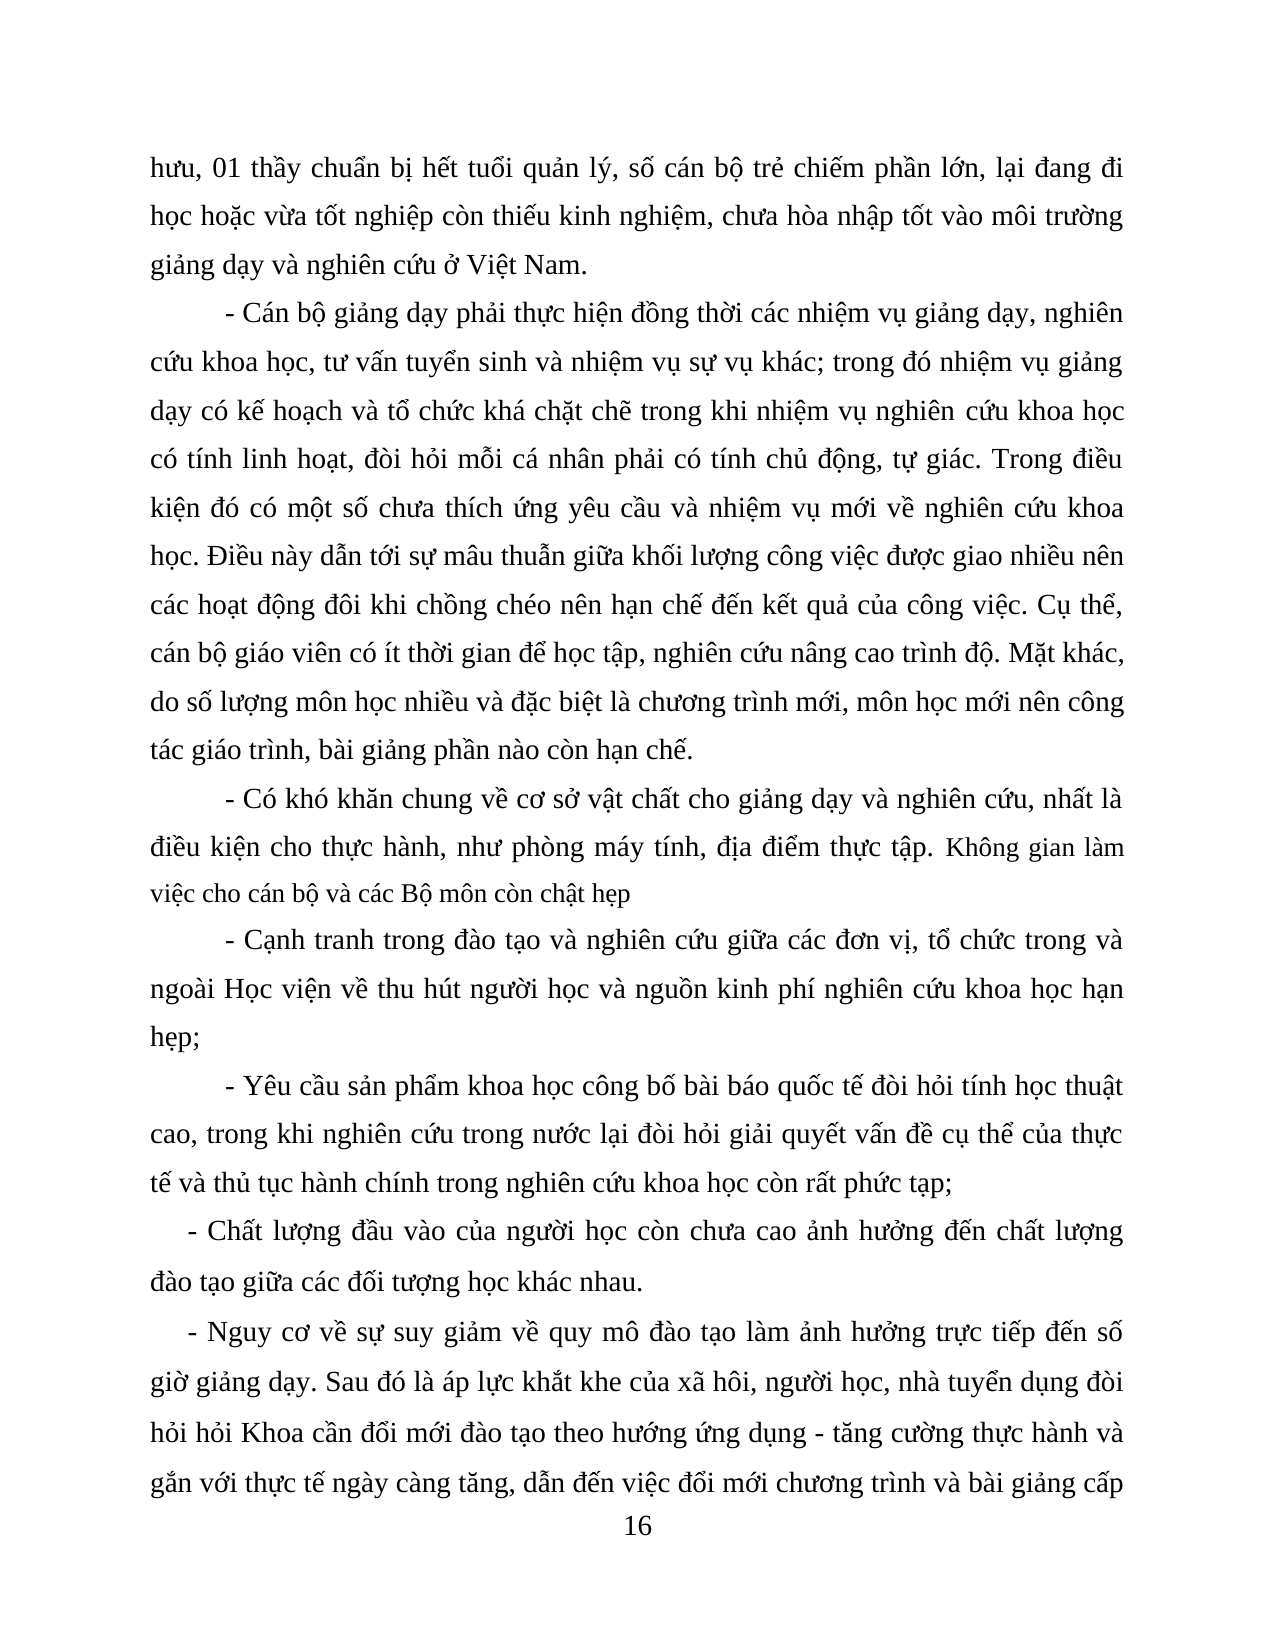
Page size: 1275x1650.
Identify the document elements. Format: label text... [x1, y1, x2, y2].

text - Có khó khăn chung về cơ sở vật chất cho giảng dạy và nghiên cứu, nhất là điều kiện cho thực hành, như phòng máy tính, địa điểm thực tập. Không gian làm việc cho cán bộ và các Bộ môn còn chật hẹp [150, 781, 1125, 908]
text - Cạnh tranh trong đào tạo và nghiên cứu giữa các đơn vị, tổ chức trong và ngoài Học viện về thu hút người học và nguồn kinh phí nghiên cứu khoa học hạn hẹp; [150, 922, 1125, 1053]
text - Yêu cầu sản phẩm khoa học công bố bài báo quốc tế đòi hỏi tính học thuật cao, trong khi nghiên cứu trong nước lại đòi hỏi giải quyết vấn đề cụ thể của thực tế và thủ tục hành chính trong nghiên cứu khoa học còn rất phức tạp; [150, 1068, 1125, 1198]
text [150, 1314, 1125, 1498]
text - Cán bộ giảng dạy phải thực hiện đồng thời các nhiệm vụ giảng dạy, nghiên cứu khoa học, tư vấn tuyển sinh và nhiệm vụ sự vụ khác; trong đó nhiệm vụ giảng dạy có kế hoạch và tổ chức khá chặt chẽ trong khi nhiệm vụ nghiên cứu khoa học có tính linh hoạt, đòi hỏi mỗi cá nhân phải có tính chủ động, tự giác. Trong điều kiện đó có một số chưa thích ứng yêu cầu và nhiệm vụ mới về nghiên cứu khoa học. Điều này dẫn tới sự mâu thuẫn giữa khối lượng công việc được giao nhiều nên các hoạt động đôi khi chồng chéo nên hạn chế đến kết quả của công việc. Cụ thể, cán bộ giáo viên có ít thời gian để học tập, nghiên cứu nâng cao trình độ. Mặt khác, do số lượng môn học nhiều và đặc biệt là chương trình mới, môn học mới nên công tác giáo trình, bài giảng phần nào còn hạn chế. [150, 296, 1125, 766]
text - Chất lượng đầu vào của người học còn chưa cao ảnh hưởng đến chất lượng đào tạo giữa các đối tượng học khác nhau. [150, 1213, 1125, 1297]
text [150, 150, 1125, 281]
